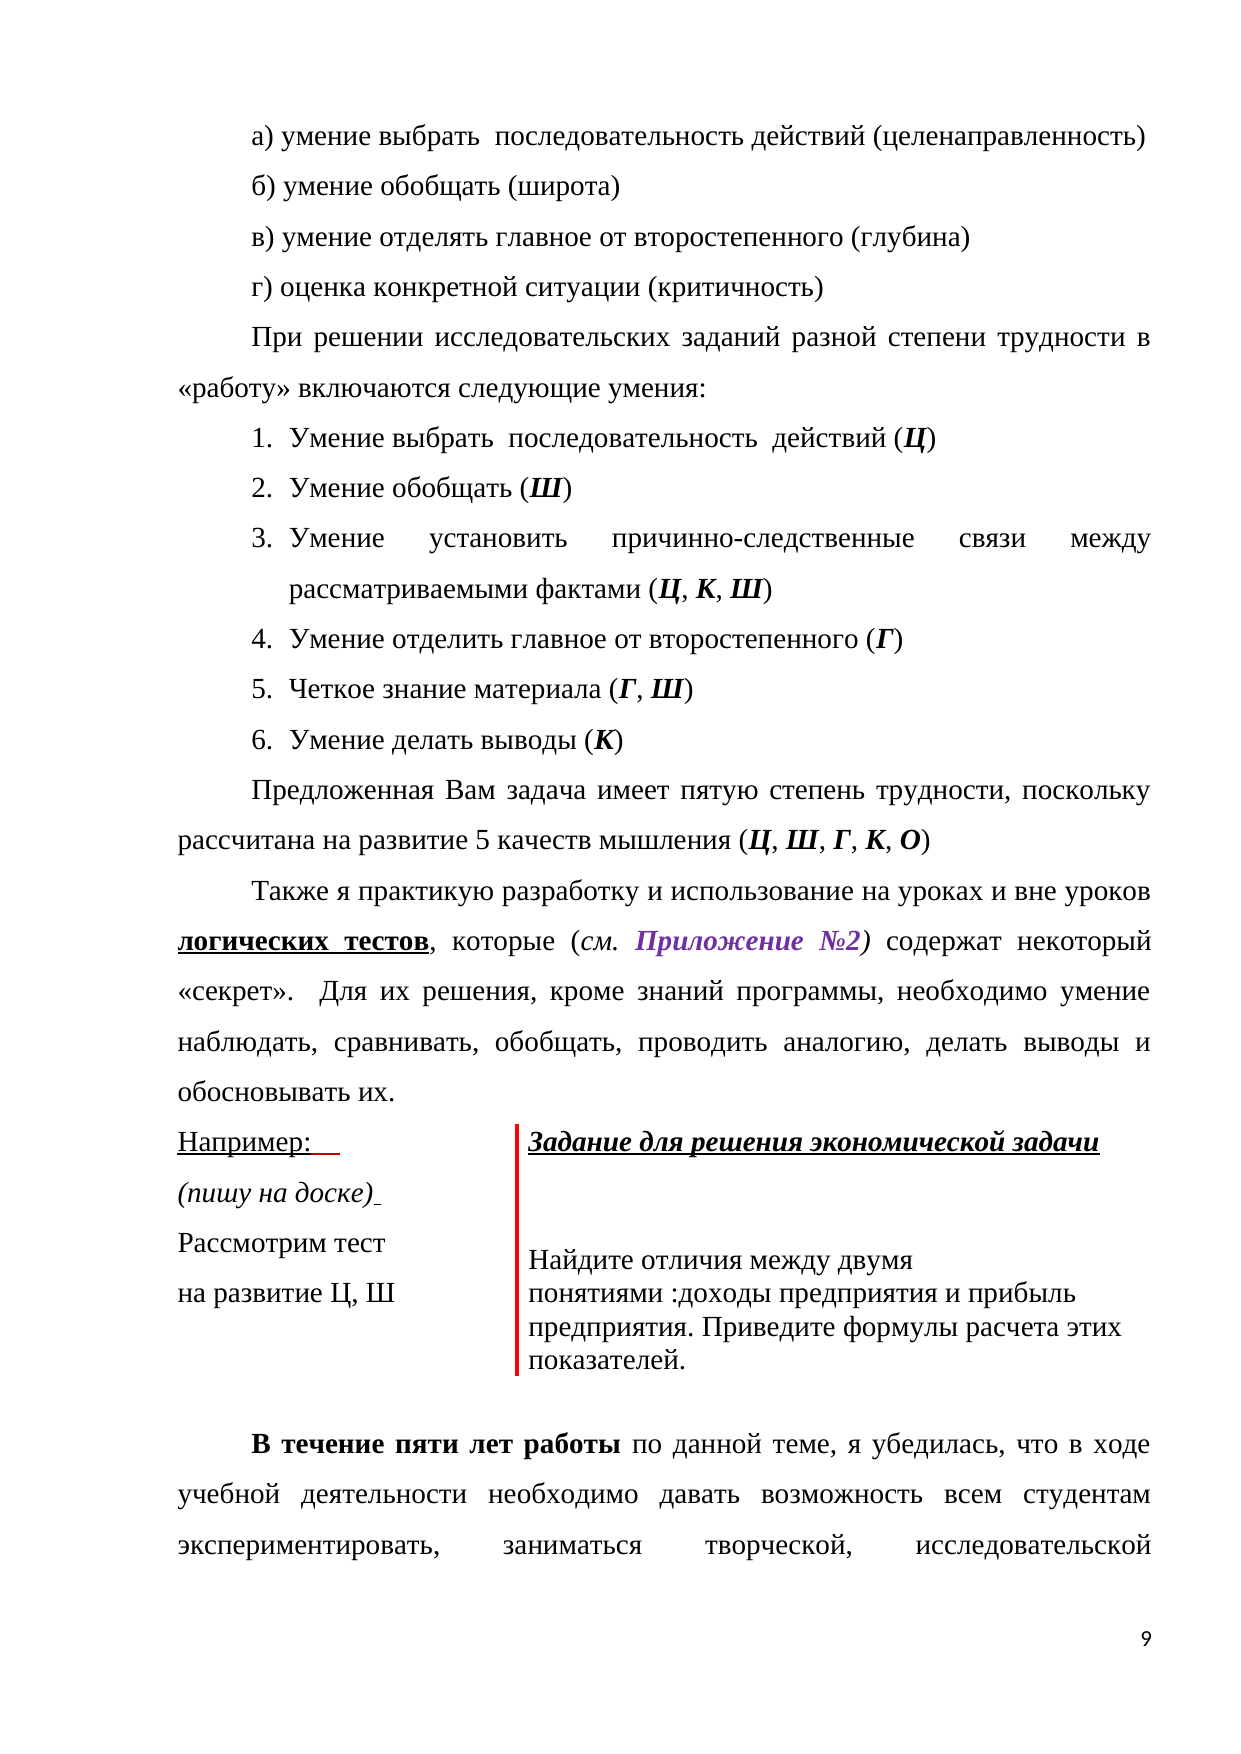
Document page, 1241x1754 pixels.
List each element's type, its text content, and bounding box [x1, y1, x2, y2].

list Умение установить причинно-следственные связи между рассматриваемыми фактами (Ц, К, Ш) [251, 521, 1152, 604]
table_header Например: (пишу на доске) Рассмотрим тест на развитие Ц, Ш [166, 1124, 515, 1376]
text Предложенная Вам задача имеет пятую степень трудности, поскольку рассчитана на развитие 5 качеств мышления (Ц, Ш, Г, К, О) [177, 772, 1152, 856]
text г) оценка конкретной ситуации (критичность) [177, 269, 1152, 303]
text б) умение обобщать (широта) [177, 168, 1152, 202]
list Умение делать выводы (К) [251, 722, 1152, 755]
text а) умение выбрать последовательность действий (целенаправленность) [177, 118, 1152, 152]
text Также я практикую разработку и использование на уроках и вне уроков логических тестов, которые (см. Приложение №2) содержат некоторый «секрет». Для их решения, кроме знаний программы, необходимо умение наблюдать, сравнивать, обобщать, проводить аналогию, делать выводы и обосновывать их. [177, 873, 1152, 1108]
text в) умение отделять главное от второстепенного (глубина) [177, 219, 1152, 252]
table_header Задание для решения экономической задачи Найдите отличия между двумя понятиями :доходы предприятия и прибыль предприятия. Приведите формулы расчета этих показателей. [519, 1124, 1163, 1376]
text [177, 1426, 1152, 1560]
list Умение отделить главное от второстепенного (Г) [251, 621, 1152, 655]
text При решении исследовательских заданий разной степени трудности в «работу» включаются следующие умения: [177, 319, 1152, 403]
list Умение выбрать последовательность действий (Ц) [251, 420, 1152, 453]
list Четкое знание материала (Г, Ш) [251, 672, 1152, 705]
list Умение обобщать (Ш) [251, 470, 1152, 504]
